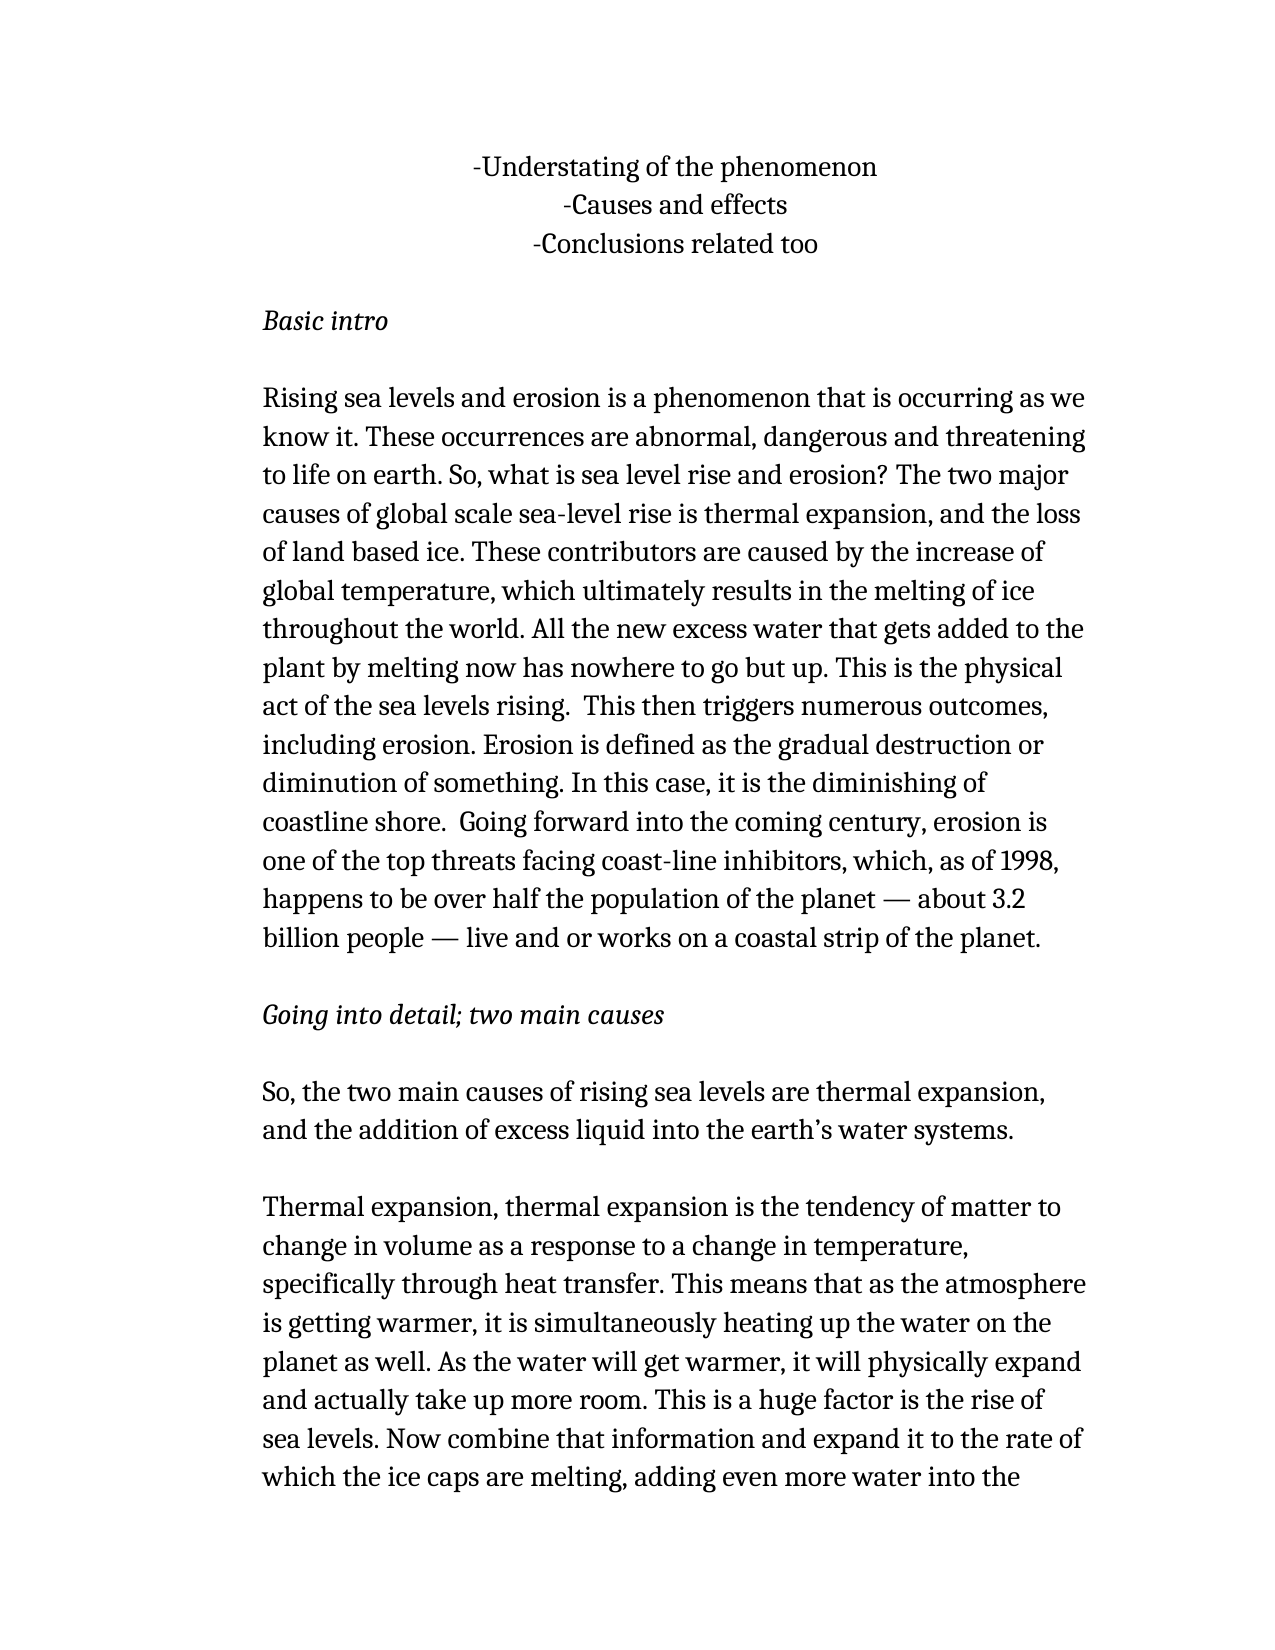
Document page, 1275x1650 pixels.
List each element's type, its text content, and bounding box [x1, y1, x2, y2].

list Going into detail; two main causes [262, 998, 1087, 1031]
list -Understating of the phenomenon -Causes and effects -Conclusions related too [262, 150, 1087, 261]
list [262, 1191, 1087, 1494]
list So, the two main causes of rising sea levels are thermal expansion, and the addition of excess liquid into the earth’s water systems. [262, 1075, 1087, 1147]
list Rising sea levels and erosion is a phenomenon that is occurring as we know it. These occurrences are abnormal, dangerous and threatening to life on earth. So, what is sea level rise and erosion? The two major causes of global scale sea-level rise is thermal expansion, and the loss of land based ice. These contributors are caused by the increase of global temperature, which ultimately results in the melting of ice throughout the world. All the new excess water that gets added to the plant by melting now has nowhere to go but up. This is the physical act of the sea levels rising. This then triggers numerous outcomes, including erosion. Erosion is defined as the gradual destruction or diminution of something. In this case, it is the diminishing of coastline shore. Going forward into the coming century, erosion is one of the top threats facing coast-line inhibitors, which, as of 1998, happens to be over half the population of the planet — about 3.2 billion people — live and or works on a coastal strip of the planet. [262, 381, 1087, 954]
list Basic intro [262, 304, 1087, 338]
